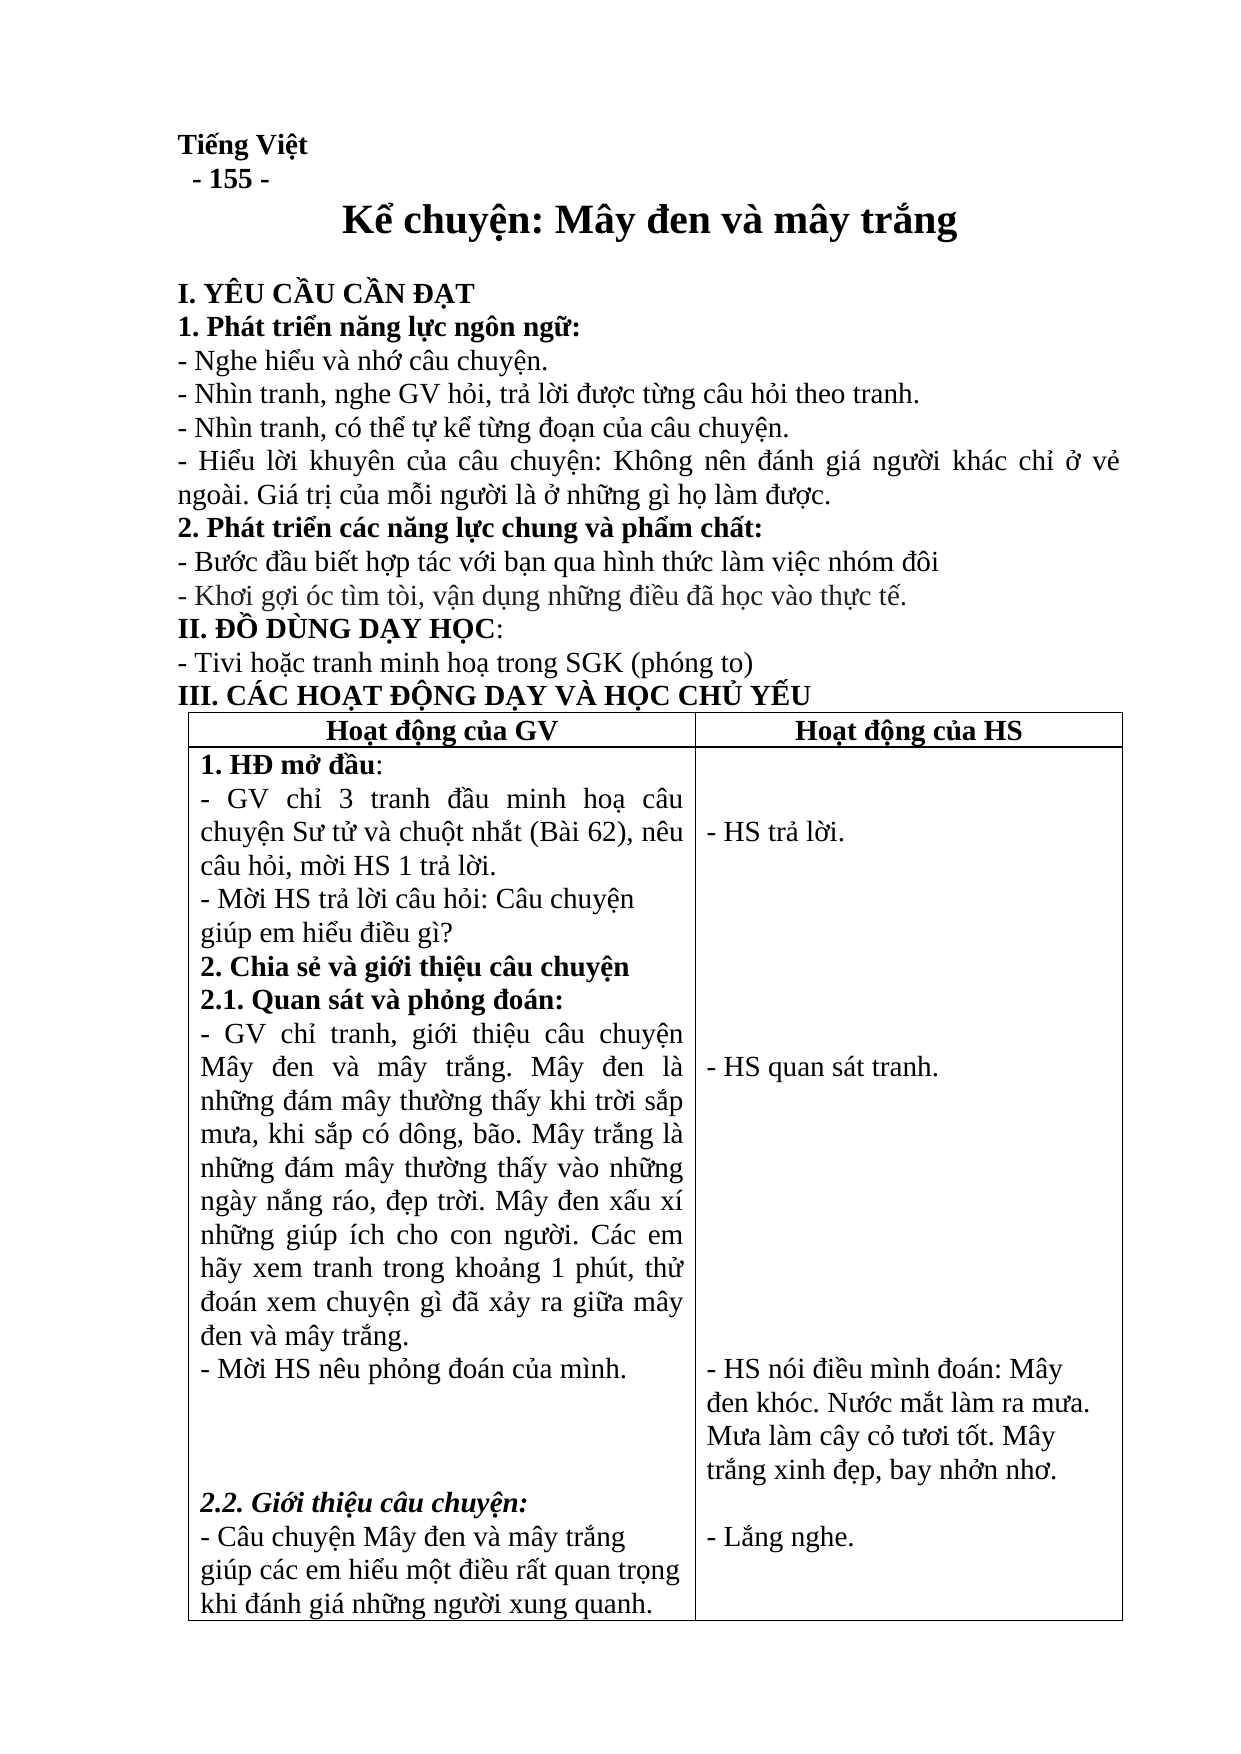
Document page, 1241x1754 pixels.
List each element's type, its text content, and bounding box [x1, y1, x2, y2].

text I. YÊU CẦU CẦN ĐẠT [177, 276, 1122, 309]
table_header Hoạt động của GV [189, 713, 695, 746]
text - Nhìn tranh, nghe GV hỏi, trả lời được từng câu hỏi theo tranh. [177, 376, 1122, 410]
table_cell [189, 748, 695, 1619]
text III. CÁC HOẠT ĐỘNG DẠY VÀ HỌC CHỦ YẾU [177, 678, 1122, 712]
text - Tivi hoặc tranh minh hoạ trong SGK (phóng to) [177, 645, 1122, 678]
text II. ĐỒ DÙNG DẠY HỌC: [177, 611, 1122, 645]
text - Hiểu lời khuyên của câu chuyện: Không nên đánh giá người khác chỉ ở vẻ ngoài. Giá trị của mỗi người là ở những gì họ làm được. [177, 443, 1122, 511]
text - Nhìn tranh, có thể tự kể từng đoạn của câu chuyện. [177, 410, 1122, 443]
text 1. Phát triển năng lực ngôn ngữ: [177, 309, 1122, 343]
table_header Hoạt động của HS [696, 713, 1122, 746]
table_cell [696, 748, 1122, 1619]
text - 155 - [177, 161, 1122, 194]
text 2. Phát triển các năng lực chung và phẩm chất: [177, 511, 1122, 544]
text - Bước đầu biết hợp tác với bạn qua hình thức làm việc nhóm đôi [177, 544, 1122, 578]
text - Khơi gợi óc tìm tòi, vận dụng những điều đã học vào thực tế. [177, 578, 1122, 611]
text Tiếng Việt [177, 127, 1122, 161]
text - Nghe hiểu và nhớ câu chuyện. [177, 343, 1122, 376]
text Kể chuyện: Mây đen và mây trắng [177, 194, 1122, 242]
